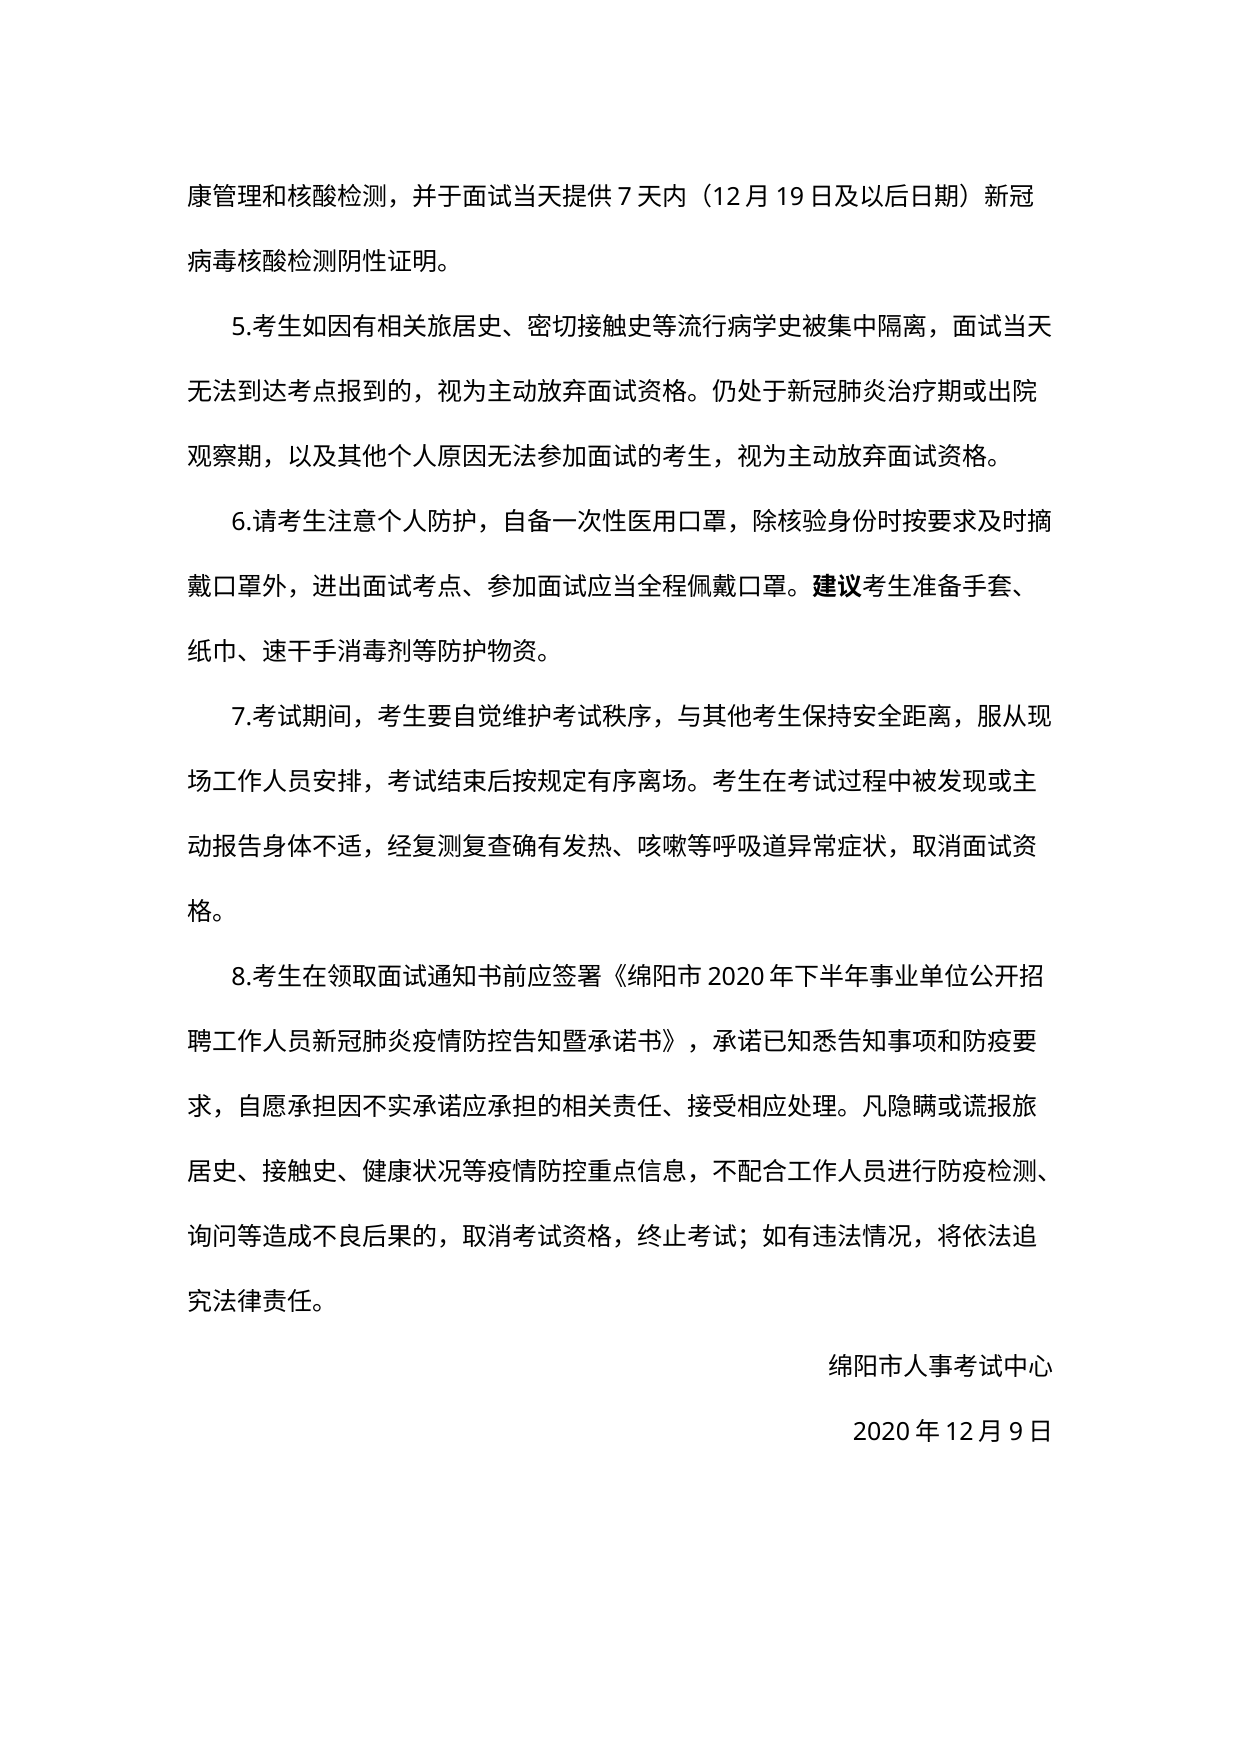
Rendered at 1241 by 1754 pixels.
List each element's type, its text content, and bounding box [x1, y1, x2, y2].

text 绵阳市人事考试中心 [187, 1332, 1053, 1397]
text 5.考生如因有相关旅居史、密切接触史等流行病学史被集中隔离，面试当天无法到达考点报到的，视为主动放弃面试资格。仍处于新冠肺炎治疗期或出院观察期，以及其他个人原因无法参加面试的考生，视为主动放弃面试资格。 [187, 292, 1053, 487]
text 7.考试期间，考生要自觉维护考试秩序，与其他考生保持安全距离，服从现场工作人员安排，考试结束后按规定有序离场。考生在考试过程中被发现或主动报告身体不适，经复测复查确有发热、咳嗽等呼吸道异常症状，取消面试资格。 [187, 682, 1053, 942]
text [187, 162, 1053, 292]
text 2020年12月9日 [187, 1397, 1053, 1462]
text 6.请考生注意个人防护，自备一次性医用口罩，除核验身份时按要求及时摘戴口罩外，进出面试考点、参加面试应当全程佩戴口罩。建议考生准备手套、纸巾、速干手消毒剂等防护物资。 [187, 487, 1053, 682]
text 8.考生在领取面试通知书前应签署《绵阳市2020年下半年事业单位公开招聘工作人员新冠肺炎疫情防控告知暨承诺书》，承诺已知悉告知事项和防疫要求，自愿承担因不实承诺应承担的相关责任、接受相应处理。凡隐瞒或谎报旅居史、接触史、健康状况等疫情防控重点信息，不配合工作人员进行防疫检测、询问等造成不良后果的，取消考试资格，终止考试；如有违法情况，将依法追究法律责任。 [187, 942, 1053, 1332]
